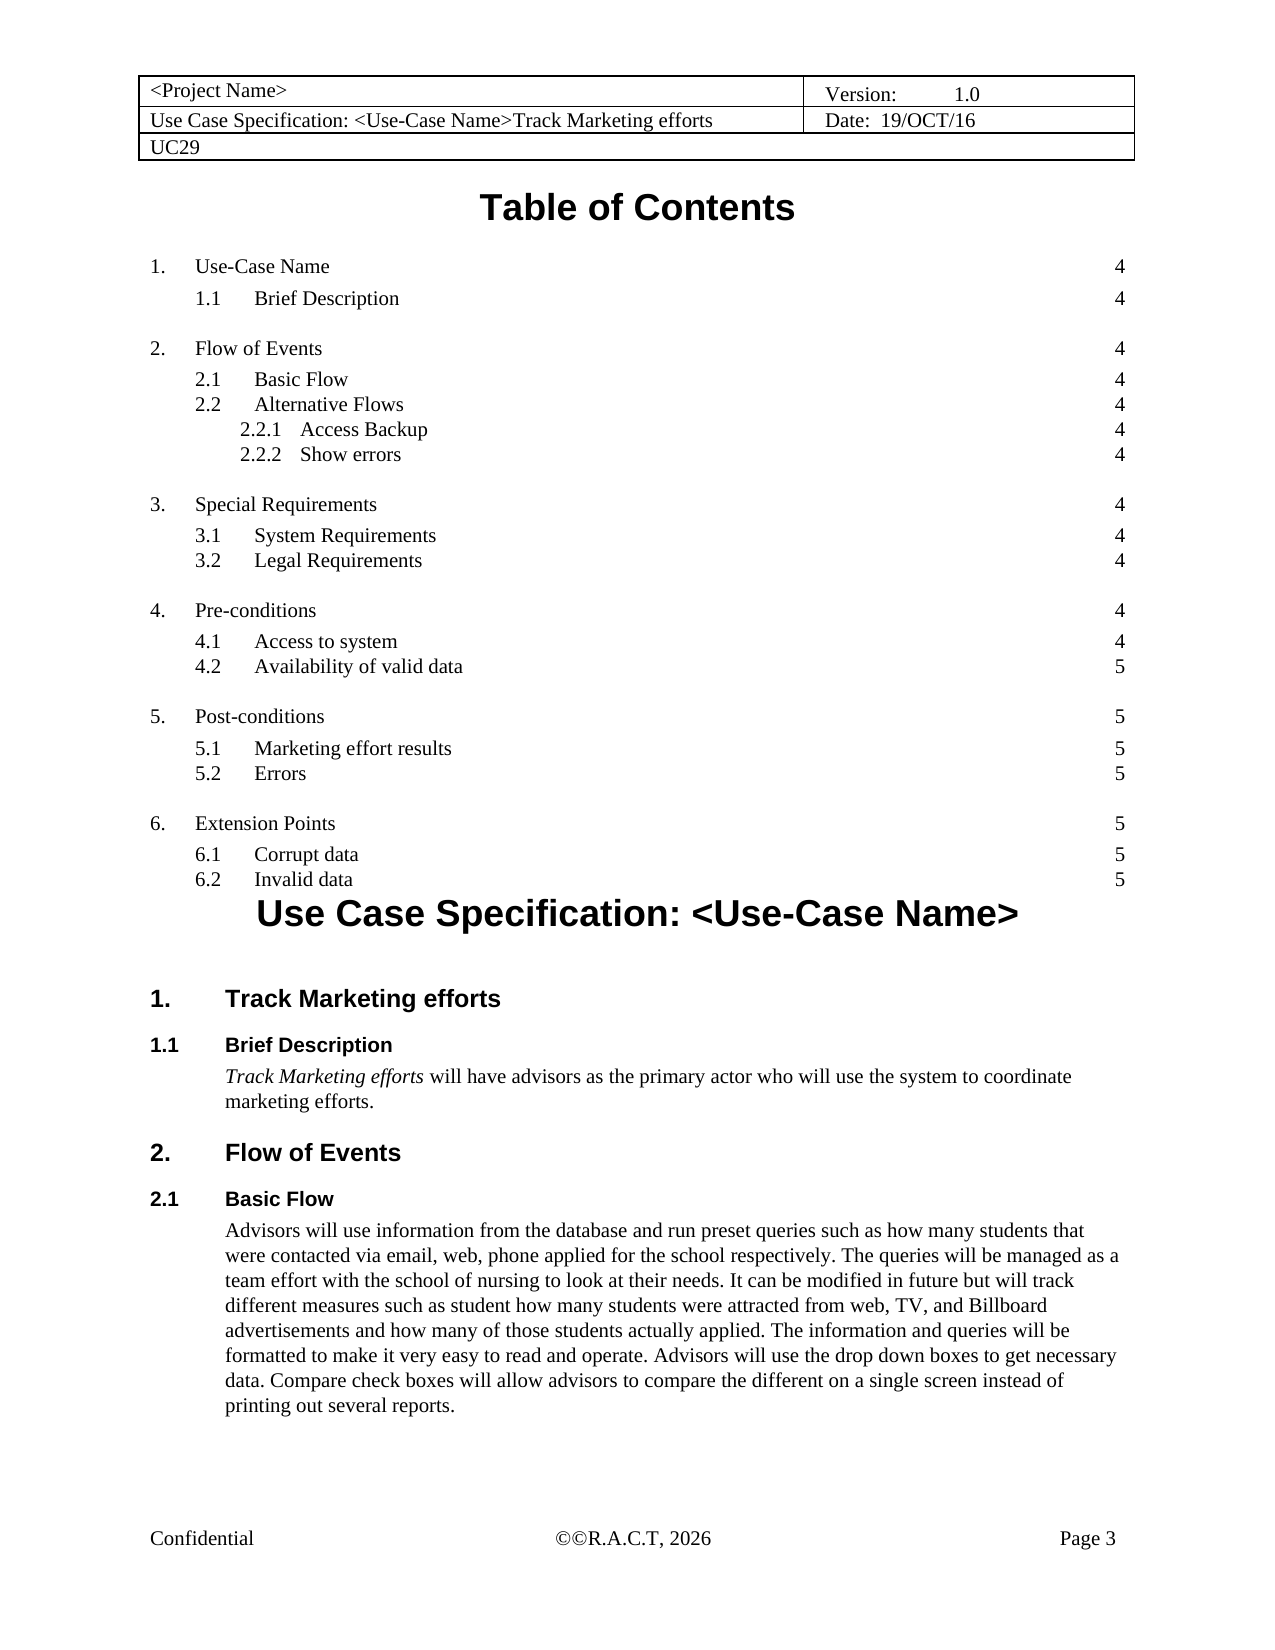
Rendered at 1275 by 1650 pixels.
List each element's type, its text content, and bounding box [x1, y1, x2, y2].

text 3.2 Legal Requirements 4 [195, 547, 1050, 572]
text 2.2 Alternative Flows 4 [195, 391, 1050, 416]
text 3. Special Requirements 4 [150, 491, 1050, 516]
text 4.2 Availability of valid data 5 [195, 653, 1050, 678]
text 1. Use-Case Name 4 [150, 253, 1050, 278]
subtitle Brief Description [150, 1032, 1125, 1057]
text 6.1 Corrupt data 5 [195, 841, 1050, 866]
text 3.1 System Requirements 4 [195, 522, 1050, 547]
text Track Marketing efforts will have advisors as the primary actor who will use the system to coordinate marketing efforts. [225, 1063, 1125, 1113]
text 5. Post-conditions 5 [150, 703, 1050, 728]
text 1.1 Brief Description 4 [195, 285, 1050, 310]
text 5.1 Marketing effort results 5 [195, 735, 1050, 760]
text 2.2.2 Show errors 4 [240, 441, 1125, 466]
subtitle Flow of Events [150, 1138, 1125, 1167]
text 4.1 Access to system 4 [195, 628, 1050, 653]
subtitle Basic Flow [150, 1185, 1125, 1210]
title Table of Contents [150, 185, 1125, 228]
text 6.2 Invalid data 5 [195, 866, 1050, 891]
text 2. Flow of Events 4 [150, 335, 1050, 360]
text 2.1 Basic Flow 4 [195, 366, 1050, 391]
title Use Case Specification: Track Marketing Efforts [150, 891, 1125, 934]
text 2.2.1 Access Backup 4 [240, 416, 1125, 441]
text Advisors will use information from the database and run preset queries such as how many students that were contacted via email, web, phone applied for the school respectively. The queries will be managed as a team effort with the school of nursing to look at their needs. It can be modified in future but will track different measures such as student how many students were attracted from web, TV, and Billboard advertisements and how many of those students actually applied. The information and queries will be formatted to make it very easy to read and operate. Advisors will use the drop down boxes to get necessary data. Compare check boxes will allow advisors to compare the different on a single screen instead of printing out several reports. [225, 1217, 1125, 1417]
text 6. Extension Points 5 [150, 810, 1050, 835]
subtitle Track Marketing efforts [150, 984, 1125, 1013]
text 5.2 Errors 5 [195, 760, 1050, 785]
text 4. Pre-conditions 4 [150, 597, 1050, 622]
